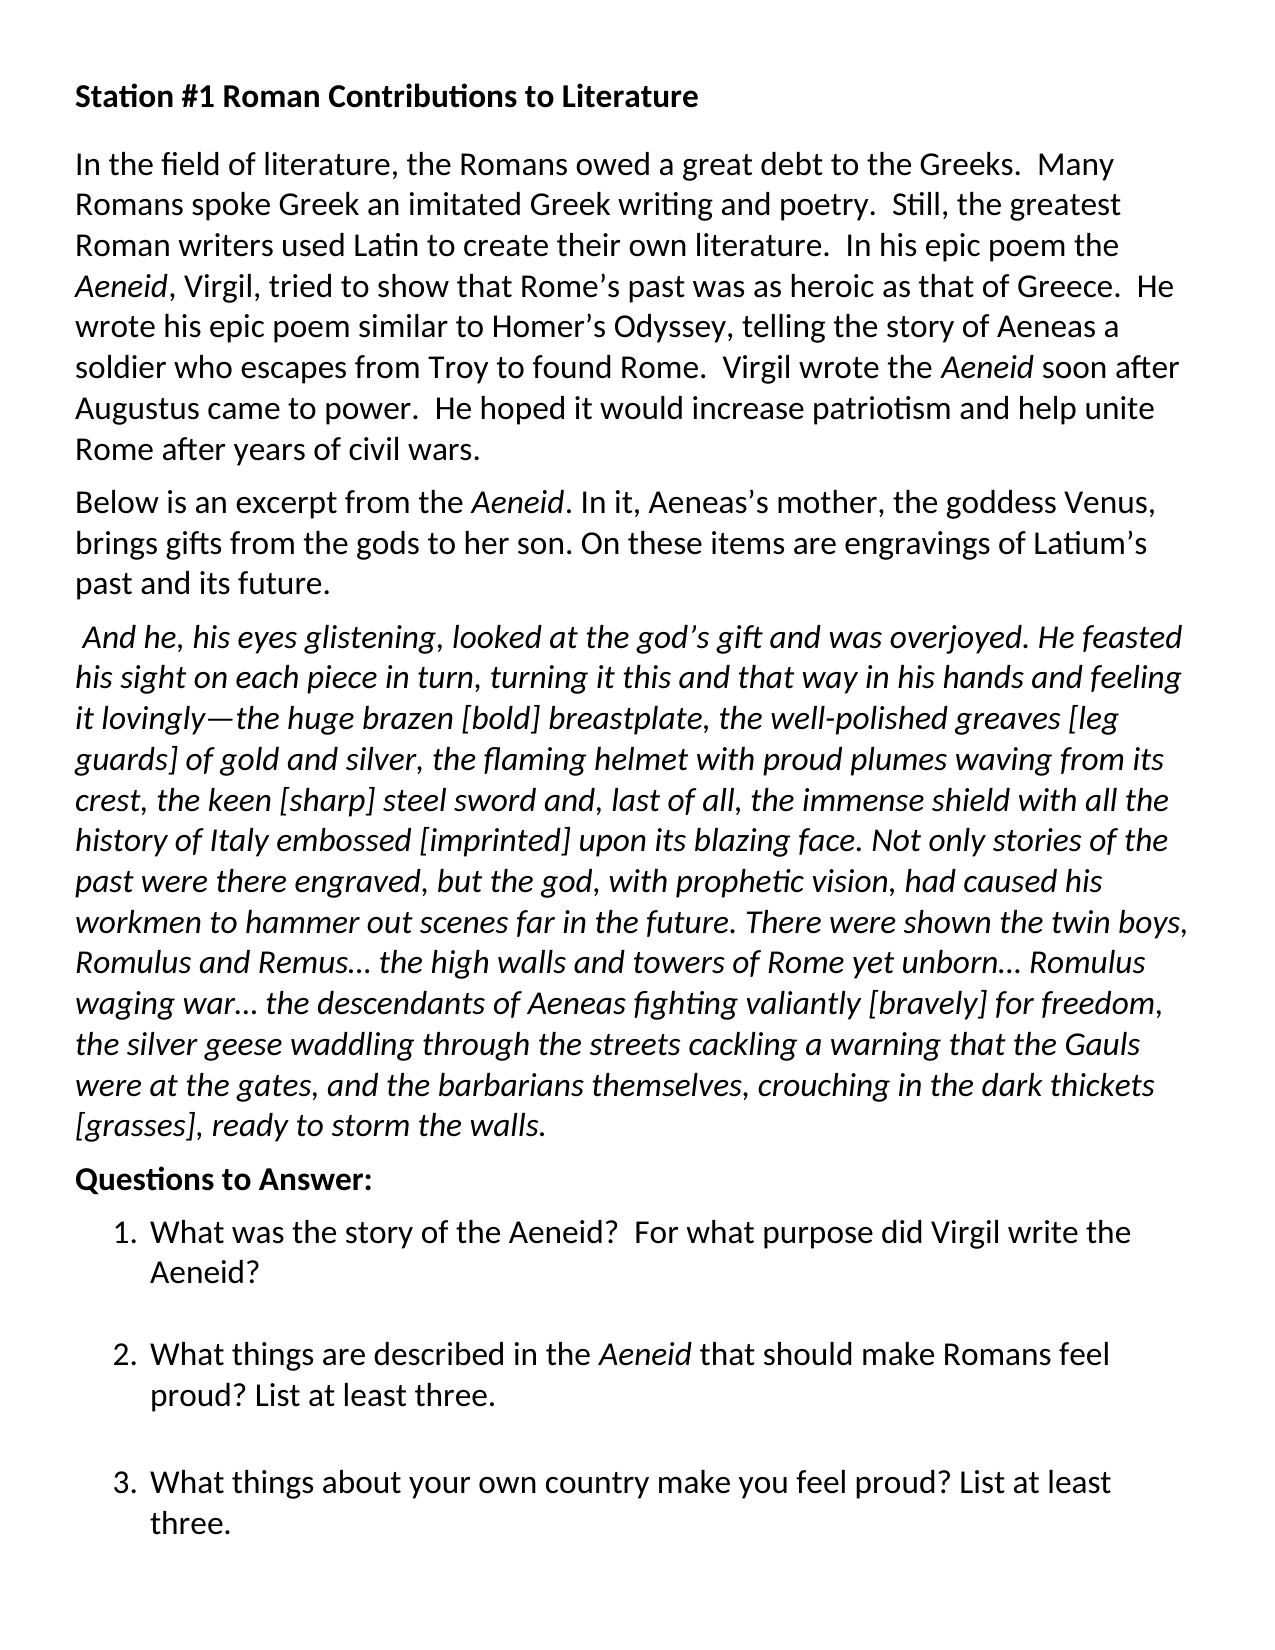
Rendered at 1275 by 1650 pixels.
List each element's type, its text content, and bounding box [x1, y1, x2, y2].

text Questions to Answer: [75, 1158, 1200, 1198]
list What things are described in the Aeneid that should make Romans feel proud? List at least three. [112, 1333, 1200, 1414]
text Below is an excerpt from the Aeneid. In it, Aeneas’s mother, the goddess Venus, brings gifts from the gods to her son. On these items are engravings of Latium’s past and its future. [75, 481, 1200, 603]
text Station #1 Roman Contributions to Literature [75, 75, 1200, 116]
text And he, his eyes glistening, looked at the god’s gift and was overjoyed. He feasted his sight on each piece in turn, turning it this and that way in his hands and feeling it lovingly—the huge brazen [bold] breastplate, the well-polished greaves [leg guards] of gold and silver, the flaming helmet with proud plumes waving from its crest, the keen [sharp] steel sword and, last of all, the immense shield with all the history of Italy embossed [imprinted] upon its blazing face. Not only stories of the past were there engraved, but the god, with prophetic vision, had caused his workmen to hammer out scenes far in the future. There were shown the twin boys, Romulus and Remus… the high walls and towers of Rome yet unborn… Romulus waging war… the descendants of Aeneas fighting valiantly [bravely] for freedom, the silver geese waddling through the streets cackling a warning that the Gauls were at the gates, and the barbarians themselves, crouching in the dark thickets [grasses], ready to storm the walls. [75, 616, 1200, 1145]
text In the field of literature, the Romans owed a great debt to the Greeks. Many Romans spoke Greek an imitated Greek writing and poetry. Still, the greatest Roman writers used Latin to create their own literature. In his epic poem the Aeneid, Virgil, tried to show that Rome’s past was as heroic as that of Greece. He wrote his epic poem similar to Homer’s Odyssey, telling the story of Aeneas a soldier who escapes from Troy to found Rome. Virgil wrote the Aeneid soon after Augustus came to power. He hoped it would increase patriotism and help unite Rome after years of civil wars. [75, 143, 1200, 468]
list What was the story of the Aeneid? For what purpose did Virgil write the Aeneid? [112, 1211, 1200, 1292]
list What things about your own country make you feel proud? List at least three. [112, 1461, 1200, 1543]
